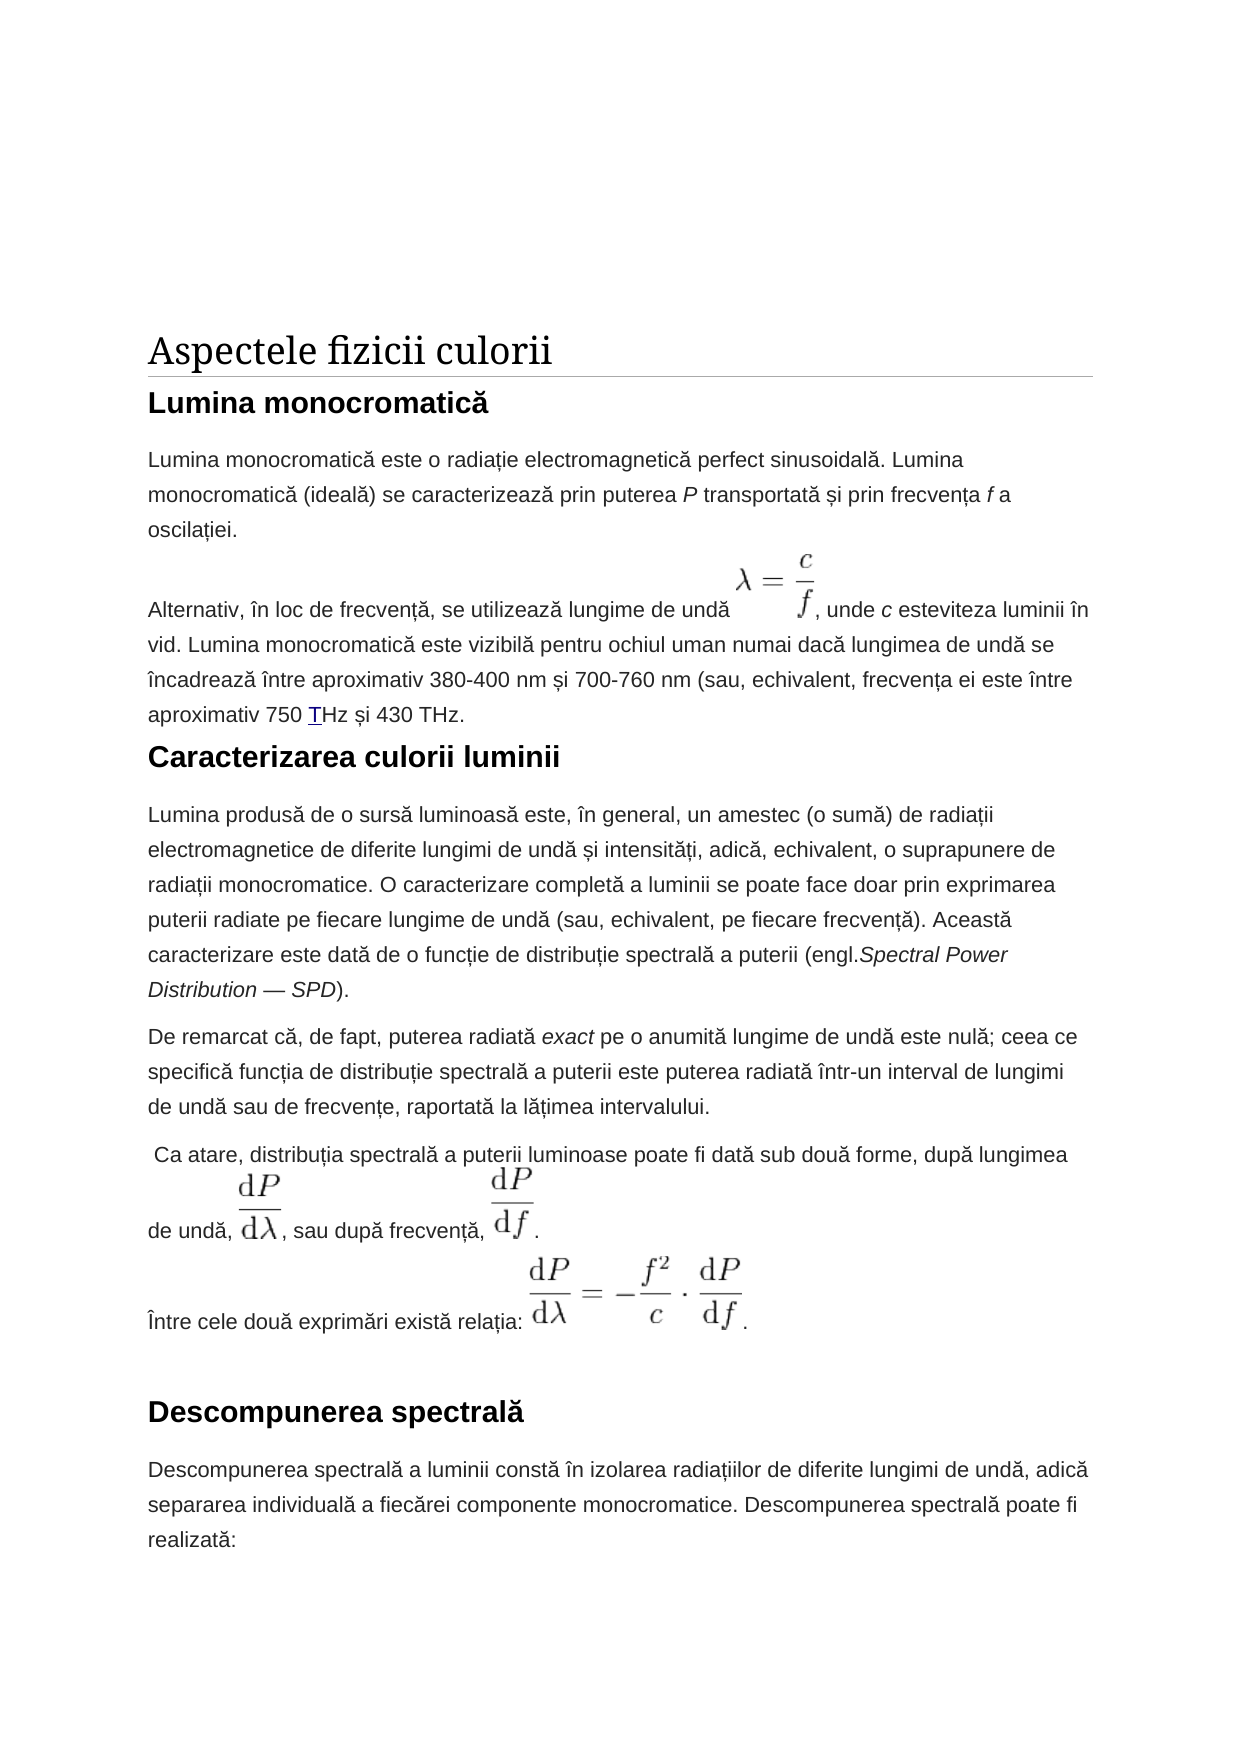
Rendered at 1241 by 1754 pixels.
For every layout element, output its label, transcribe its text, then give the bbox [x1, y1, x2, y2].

subtitle Descompunerea spectrală [148, 1394, 1093, 1429]
text Ca atare, distribuția spectrală a puterii luminoase poate fi dată sub două forme, după lungimea de undă, , sau după frecvență, . [148, 1132, 1093, 1243]
text Lumina produsă de o sursă luminoasă este, în general, un amestec (o sumă) de radiații electromagnetice de diferite lungimi de undă și intensități, adică, echivalent, o suprapunere de radiații monocromatice. O caracterizare completă a luminii se poate face doar prin exprimarea puterii radiate pe fiecare lungime de undă (sau, echivalent, pe fiecare frecvență). Această caracterizare este dată de o funcție de distribuție spectrală a puterii (engl.Spectral Power Distribution — SPD). [148, 792, 1093, 1002]
subtitle Caracterizarea culorii luminii [148, 739, 1093, 774]
picture [529, 1256, 742, 1330]
picture [491, 1167, 534, 1239]
text Aspectele fizicii culorii [148, 325, 1093, 376]
picture [736, 554, 815, 618]
picture [238, 1173, 282, 1239]
text De remarcat că, de fapt, puterea radiată exact pe o anumită lungime de undă este nulă; ceea ce specifică funcția de distribuție spectrală a puterii este puterea radiată într-un interval de lungimi de undă sau de frecvențe, raportată la lățimea intervalului. [148, 1014, 1093, 1119]
text Lumina monocromatică este o radiație electromagnetică perfect sinusoidală. Lumina monocromatică (ideală) se caracterizează prin puterea P transportată și prin frecvența f a oscilației. [148, 437, 1093, 542]
text Descompunerea spectrală a luminii constă în izolarea radiațiilor de diferite lungimi de undă, adică separarea individuală a fiecărei componente monocromatice. Descompunerea spectrală poate fi realizată: [148, 1447, 1093, 1552]
text Între cele două exprimări există relația: . [148, 1256, 1093, 1334]
subtitle Lumina monocromatică [148, 385, 1093, 419]
text Alternativ, în loc de frecvență, se utilizează lungime de undă , unde c esteviteza luminii în vid. Lumina monocromatică este vizibilă pentru ochiul uman numai dacă lungimea de undă se încadrează între aproximativ 380-400 nm și 700-760 nm (sau, echivalent, frecvența ei este între aproximativ 750 THz și 430 THz. [148, 555, 1093, 727]
